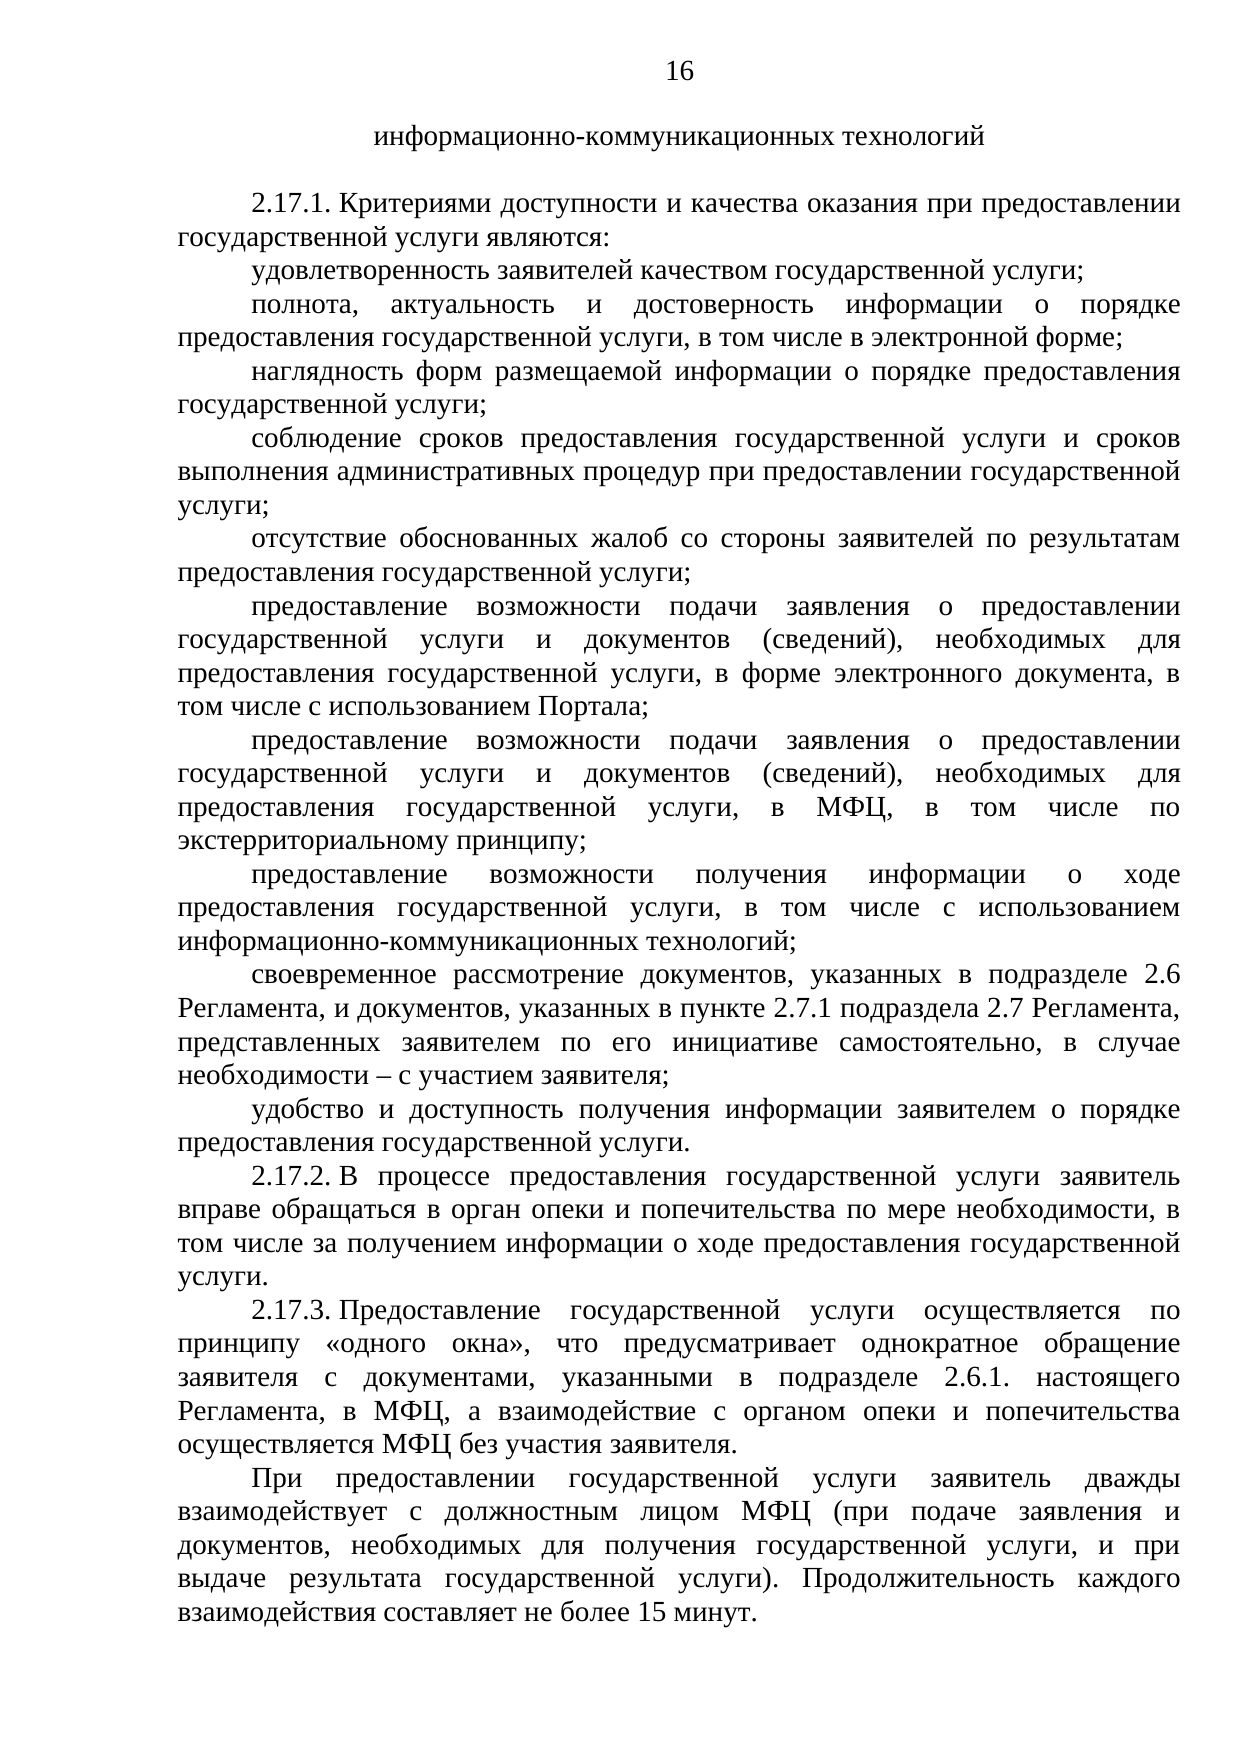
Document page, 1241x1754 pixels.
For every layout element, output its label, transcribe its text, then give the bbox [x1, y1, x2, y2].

text наглядность форм размещаемой информации о порядке предоставления государственной услуги; [177, 353, 1181, 420]
text своевременное рассмотрение документов, указанных в подразделе 2.6 Регламента, и документов, указанных в пункте 2.7.1 подраздела 2.7 Регламента, представленных заявителем по его инициативе самостоятельно, в случае необходимости – с участием заявителя; [177, 957, 1181, 1091]
text предоставление возможности подачи заявления о предоставлении государственной услуги и документов (сведений), необходимых для предоставления государственной услуги, в форме электронного документа, в том числе с использованием Портала; [177, 588, 1181, 722]
text полнота, актуальность и достоверность информации о порядке предоставления государственной услуги, в том числе в электронной форме; [177, 286, 1181, 353]
text 2.17.2. В процессе предоставления государственной услуги заявитель вправе обращаться в орган опеки и попечительства по мере необходимости, в том числе за получением информации о ходе предоставления государственной услуги. [177, 1158, 1181, 1292]
text предоставление возможности получения информации о ходе предоставления государственной услуги, в том числе с использованием информационно-коммуникационных технологий; [177, 856, 1181, 957]
text 2.17.3. Предоставление государственной услуги осуществляется по принципу «одного окна», что предусматривает однократное обращение заявителя с документами, указанными в подразделе 2.6.1. настоящего Регламента, в МФЦ, а взаимодействие с органом опеки и попечительства осуществляется МФЦ без участия заявителя. [177, 1292, 1181, 1460]
text отсутствие обоснованных жалоб со стороны заявителей по результатам предоставления государственной услуги; [177, 521, 1181, 588]
text соблюдение сроков предоставления государственной услуги и сроков выполнения административных процедур при предоставлении государственной услуги; [177, 420, 1181, 521]
text При предоставлении государственной услуги заявитель дважды взаимодействует с должностным лицом МФЦ (при подаче заявления и документов, необходимых для получения государственной услуги, и при выдаче результата государственной услуги). Продолжительность каждого взаимодействия составляет не более 15 минут. [177, 1460, 1181, 1627]
text информационно-коммуникационных технологий [177, 118, 1181, 152]
text удобство и доступность получения информации заявителем о порядке предоставления государственной услуги. [177, 1091, 1181, 1158]
text предоставление возможности подачи заявления о предоставлении государственной услуги и документов (сведений), необходимых для предоставления государственной услуги, в МФЦ, в том числе по экстерриториальному принципу; [177, 722, 1181, 856]
text 2.17.1. Критериями доступности и качества оказания при предоставлении государственной услуги являются: [177, 185, 1181, 252]
text удовлетворенность заявителей качеством государственной услуги; [177, 252, 1181, 286]
